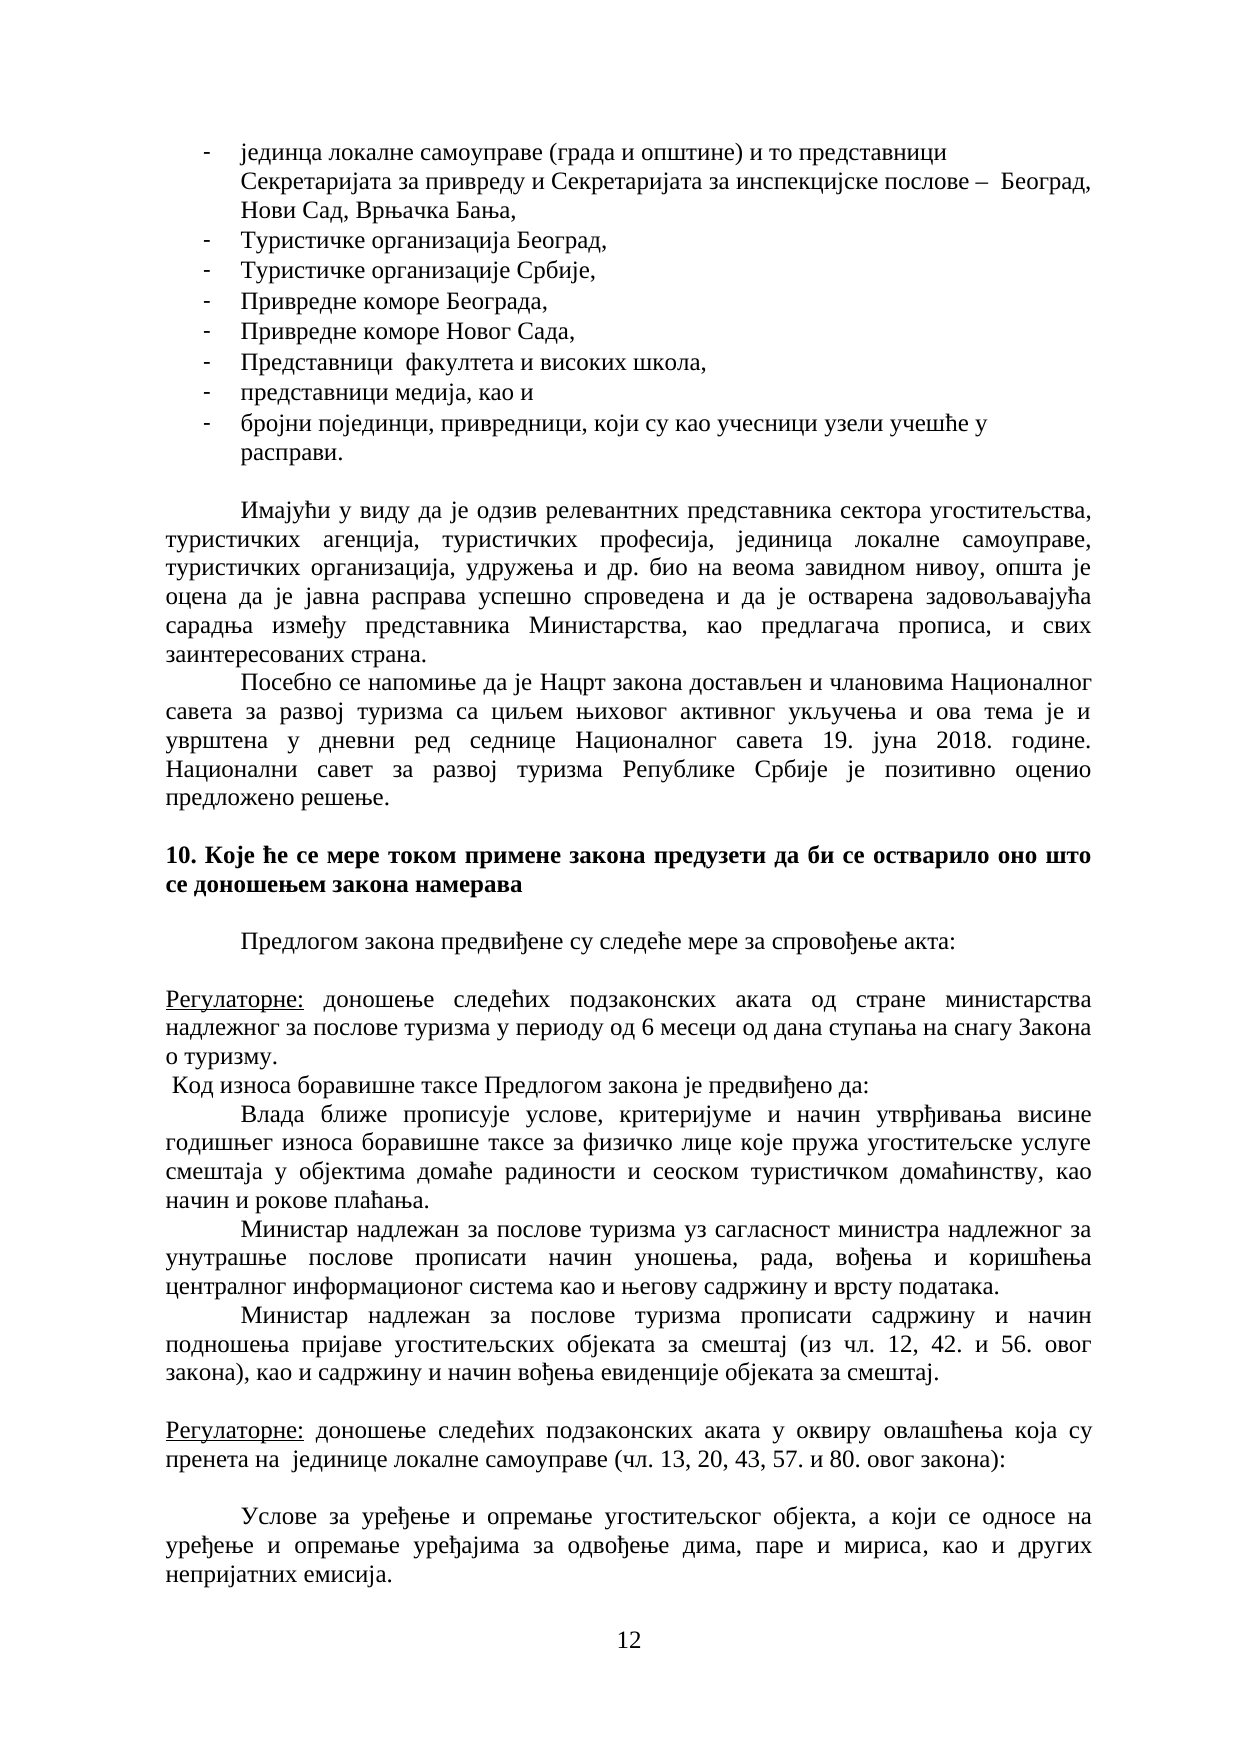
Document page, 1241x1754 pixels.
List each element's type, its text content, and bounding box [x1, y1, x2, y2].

text Министар надлежан за послове туризма уз сагласност министра надлежног за унутрашње послове прописати начин уношења, рада, вођења и коришћења централног информационог система као и његову садржину и врсту података. [165, 1214, 1092, 1300]
list Представници факултета и високих школа, [203, 346, 1092, 376]
list Туристичке организације Србије, [203, 254, 1092, 285]
text Влада ближе прописује услове, критеријуме и начин утврђивања висине годишњег износа боравишне таксе за физичко лице које пружа угоститељске услуге смештаја у објектима домаће радиности и сеоском туристичком домаћинству, као начин и рокове плаћања. [165, 1099, 1092, 1214]
text Имајући у виду да је одзив релевантних представника сектора угоститељства, туристичких агенција, туристичких професија, јединица локалне самоуправе, туристичких организација, удружења и др. био на веома завидном нивоу, општа је оцена да је јавна расправа успешно спроведена и да је остварена задовољавајућа сарадња између представника Министарства, као предлагача прописа, и свих заинтересованих страна. [165, 495, 1092, 667]
list бројни појединци, привредници, који су као учесници узели учешће у расправи. [203, 407, 1092, 466]
text Предлогом закона предвиђене су следеће мере за спровођење акта: [165, 926, 1092, 955]
list представници медија, као и [203, 376, 1092, 407]
text Код износа боравишне таксе Предлогом закона је предвиђено да: [165, 1070, 1092, 1099]
text Регулаторне: доношење следећих подзаконских аката од стране министарства надлежног за послове туризма у периоду од 6 месеци од дана ступања на снагу Закона о туризму. [165, 984, 1092, 1070]
list Привредне коморе Новог Сада, [203, 315, 1092, 346]
list Привредне коморе Београда, [203, 285, 1092, 315]
text Услове за уређење и опремање угоститељског објекта, а који се односе на уређење и опремање уређајима за одвођење дима, паре и мириса, као и других непријатних емисија. [165, 1501, 1092, 1587]
text Посебно се напомиње да је Нацрт закона достављен и члановима Националног савета за развој туризма са циљем њиховог активног укључења и ова тема је и уврштена у дневни ред седнице Националног савета 19. јуна 2018. године. Национални савет за развој туризма Републике Србије је позитивно оценио предложено решење. [165, 667, 1092, 811]
text 10. Које ће се мере током примене закона предузети да би се остварило оно што се доношењем закона намерава [165, 840, 1092, 897]
list јединца локалне самоуправе (града и општине) и то представници Секретаријата за привреду и Секретаријата за инспекцијске послове – Београд, Нови Сад, Врњачка Бања, [203, 136, 1092, 224]
text Регулаторне: доношење следећих подзаконских аката у оквиру овлашћења која су пренета на јединице локалне самоуправе (чл. 13, 20, 43, 57. и 80. овог закона): [165, 1415, 1092, 1472]
text Министар надлежан за послове туризма прописати садржину и начин подношења пријаве угоститељских објеката за смештај (из чл. 12, 42. и 56. овог закона), као и садржину и начин вођења евиденције објеката за смештај. [165, 1300, 1092, 1386]
list Туристичке организација Београд, [203, 224, 1092, 254]
